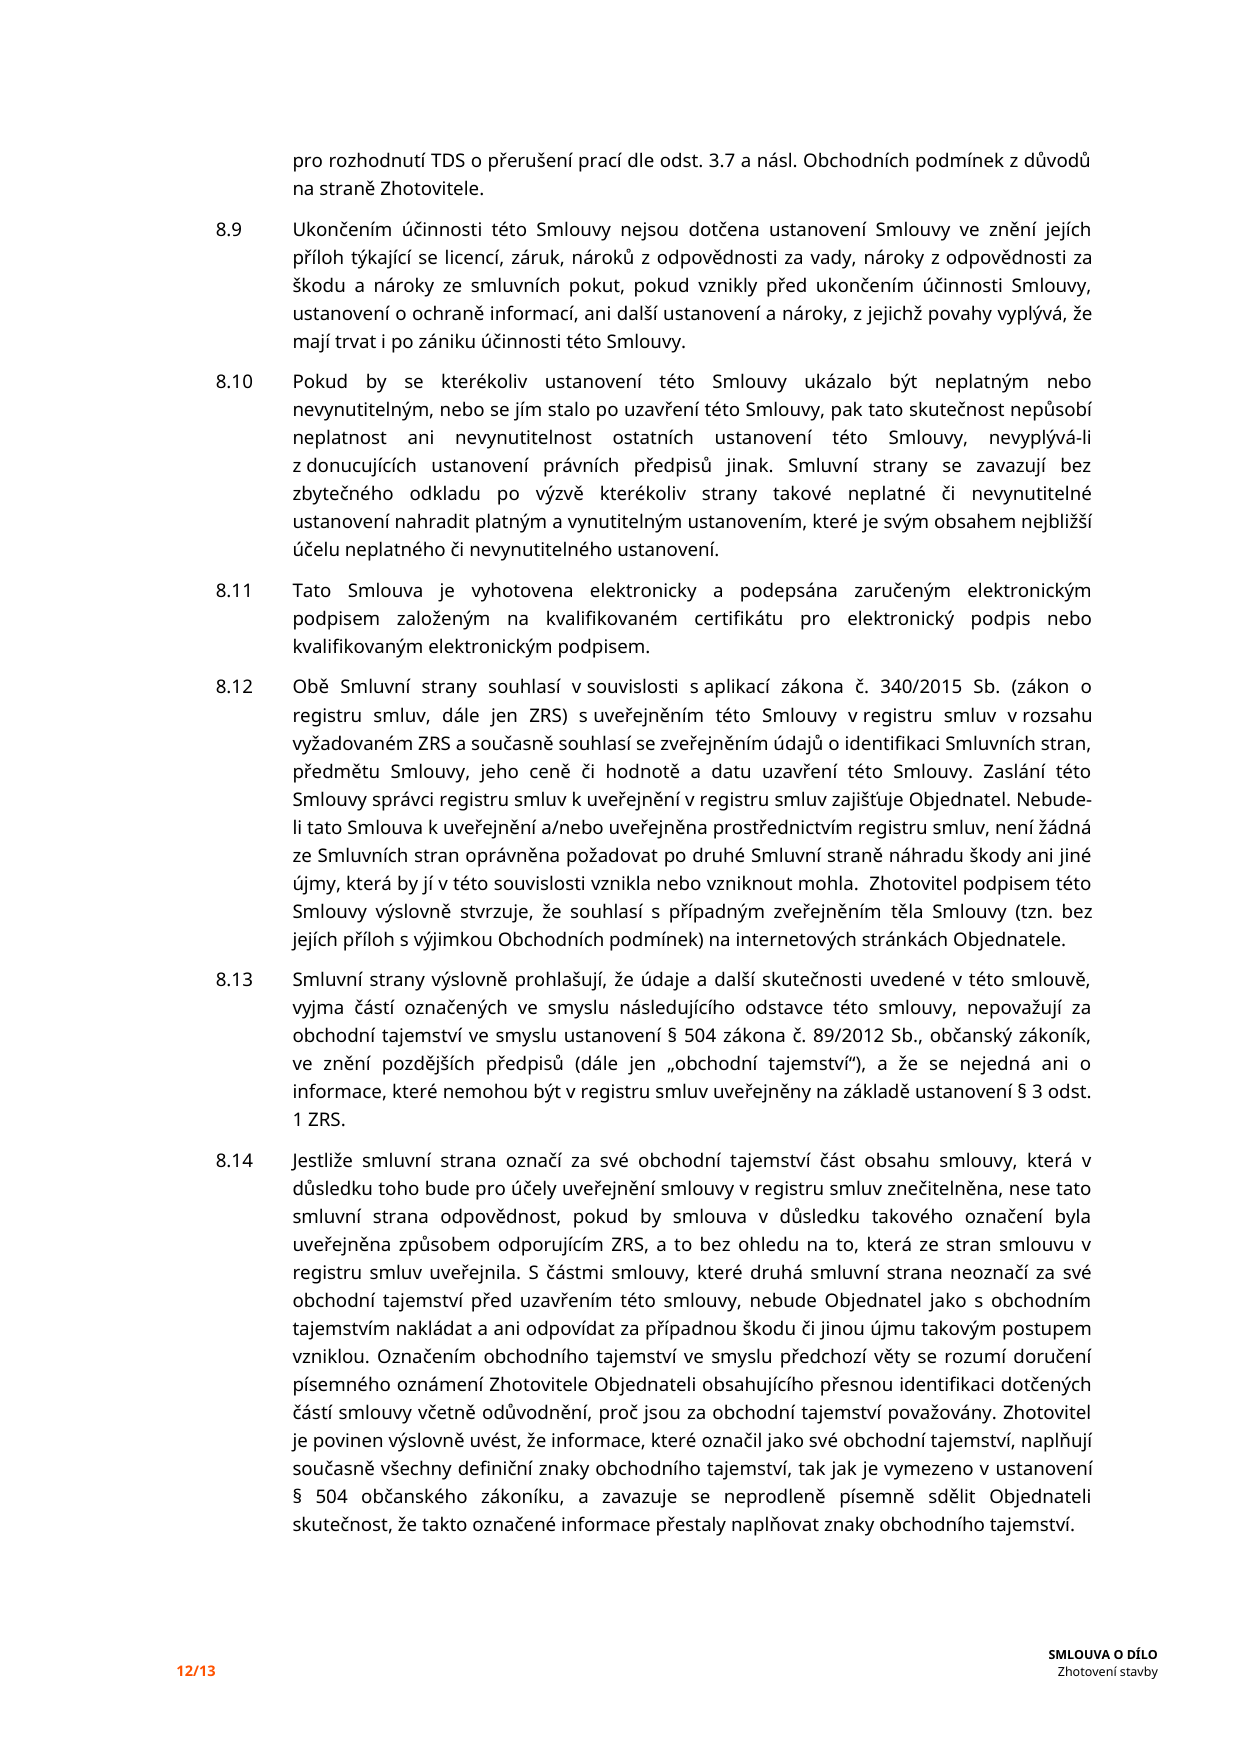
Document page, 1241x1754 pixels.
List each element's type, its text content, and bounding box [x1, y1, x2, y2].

text Tato Smlouva je vyhotovena elektronicky a podepsána zaručeným elektronickým podpisem založeným na kvalifikovaném certifikátu pro elektronický podpis nebo kvalifikovaným elektronickým podpisem. [216, 577, 1093, 659]
text Smluvní strany výslovně prohlašují, že údaje a další skutečnosti uvedené v této smlouvě, vyjma částí označených ve smyslu následujícího odstavce této smlouvy, nepovažují za obchodní tajemství ve smyslu ustanovení § 504 zákona č. 89/2012 Sb., občanský zákoník, ve znění pozdějších předpisů (dále jen „obchodní tajemství“), a že se nejedná ani o informace, které nemohou být v registru smluv uveřejněny na základě ustanovení § 3 odst. 1 ZRS. [216, 967, 1093, 1132]
text Obě Smluvní strany souhlasí v souvislosti s aplikací zákona č. 340/2015 Sb. (zákon o registru smluv, dále jen ZRS) s uveřejněním této Smlouvy v registru smluv v rozsahu vyžadovaném ZRS a současně souhlasí se zveřejněním údajů o identifikaci Smluvních stran, předmětu Smlouvy, jeho ceně či hodnotě a datu uzavření této Smlouvy. Zaslání této Smlouvy správci registru smluv k uveřejnění v registru smluv zajišťuje Objednatel. Nebude-li tato Smlouva k uveřejnění a/nebo uveřejněna prostřednictvím registru smluv, není žádná ze Smluvních stran oprávněna požadovat po druhé Smluvní straně náhradu škody ani jiné újmy, která by jí v této souvislosti vznikla nebo vzniknout mohla. Zhotovitel podpisem této Smlouvy výslovně stvrzuje, že souhlasí s případným zveřejněním těla Smlouvy (tzn. bez jejích příloh s výjimkou Obchodních podmínek) na internetových stránkách Objednatele. [216, 674, 1093, 952]
text Ukončením účinnosti této Smlouvy nejsou dotčena ustanovení Smlouvy ve znění jejích příloh týkající se licencí, záruk, nároků z odpovědnosti za vady, nároky z odpovědnosti za škodu a nároky ze smluvních pokut, pokud vznikly před ukončením účinnosti Smlouvy, ustanovení o ochraně informací, ani další ustanovení a nároky, z jejichž povahy vyplývá, že mají trvat i po zániku účinnosti této Smlouvy. [216, 216, 1093, 354]
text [216, 147, 1093, 201]
text Pokud by se kterékoliv ustanovení této Smlouvy ukázalo být neplatným nebo nevynutitelným, nebo se jím stalo po uzavření této Smlouvy, pak tato skutečnost nepůsobí neplatnost ani nevynutitelnost ostatních ustanovení této Smlouvy, nevyplývá-li z donucujících ustanovení právních předpisů jinak. Smluvní strany se zavazují bez zbytečného odkladu po výzvě kterékoliv strany takové neplatné či nevynutitelné ustanovení nahradit platným a vynutitelným ustanovením, které je svým obsahem nejbližší účelu neplatného či nevynutitelného ustanovení. [216, 369, 1093, 562]
text Jestliže smluvní strana označí za své obchodní tajemství část obsahu smlouvy, která v důsledku toho bude pro účely uveřejnění smlouvy v registru smluv znečitelněna, nese tato smluvní strana odpovědnost, pokud by smlouva v důsledku takového označení byla uveřejněna způsobem odporujícím ZRS, a to bez ohledu na to, která ze stran smlouvu v registru smluv uveřejnila. S částmi smlouvy, které druhá smluvní strana neoznačí za své obchodní tajemství před uzavřením této smlouvy, nebude Objednatel jako s obchodním tajemstvím nakládat a ani odpovídat za případnou škodu či jinou újmu takovým postupem vzniklou. Označením obchodního tajemství ve smyslu předchozí věty se rozumí doručení písemného oznámení Zhotovitele Objednateli obsahujícího přesnou identifikaci dotčených částí smlouvy včetně odůvodnění, proč jsou za obchodní tajemství považovány. Zhotovitel je povinen výslovně uvést, že informace, které označil jako své obchodní tajemství, naplňují současně všechny definiční znaky obchodního tajemství, tak jak je vymezeno v ustanovení § 504 občanského zákoníku, a zavazuje se neprodleně písemně sdělit Objednateli skutečnost, že takto označené informace přestaly naplňovat znaky obchodního tajemství. [216, 1147, 1093, 1537]
